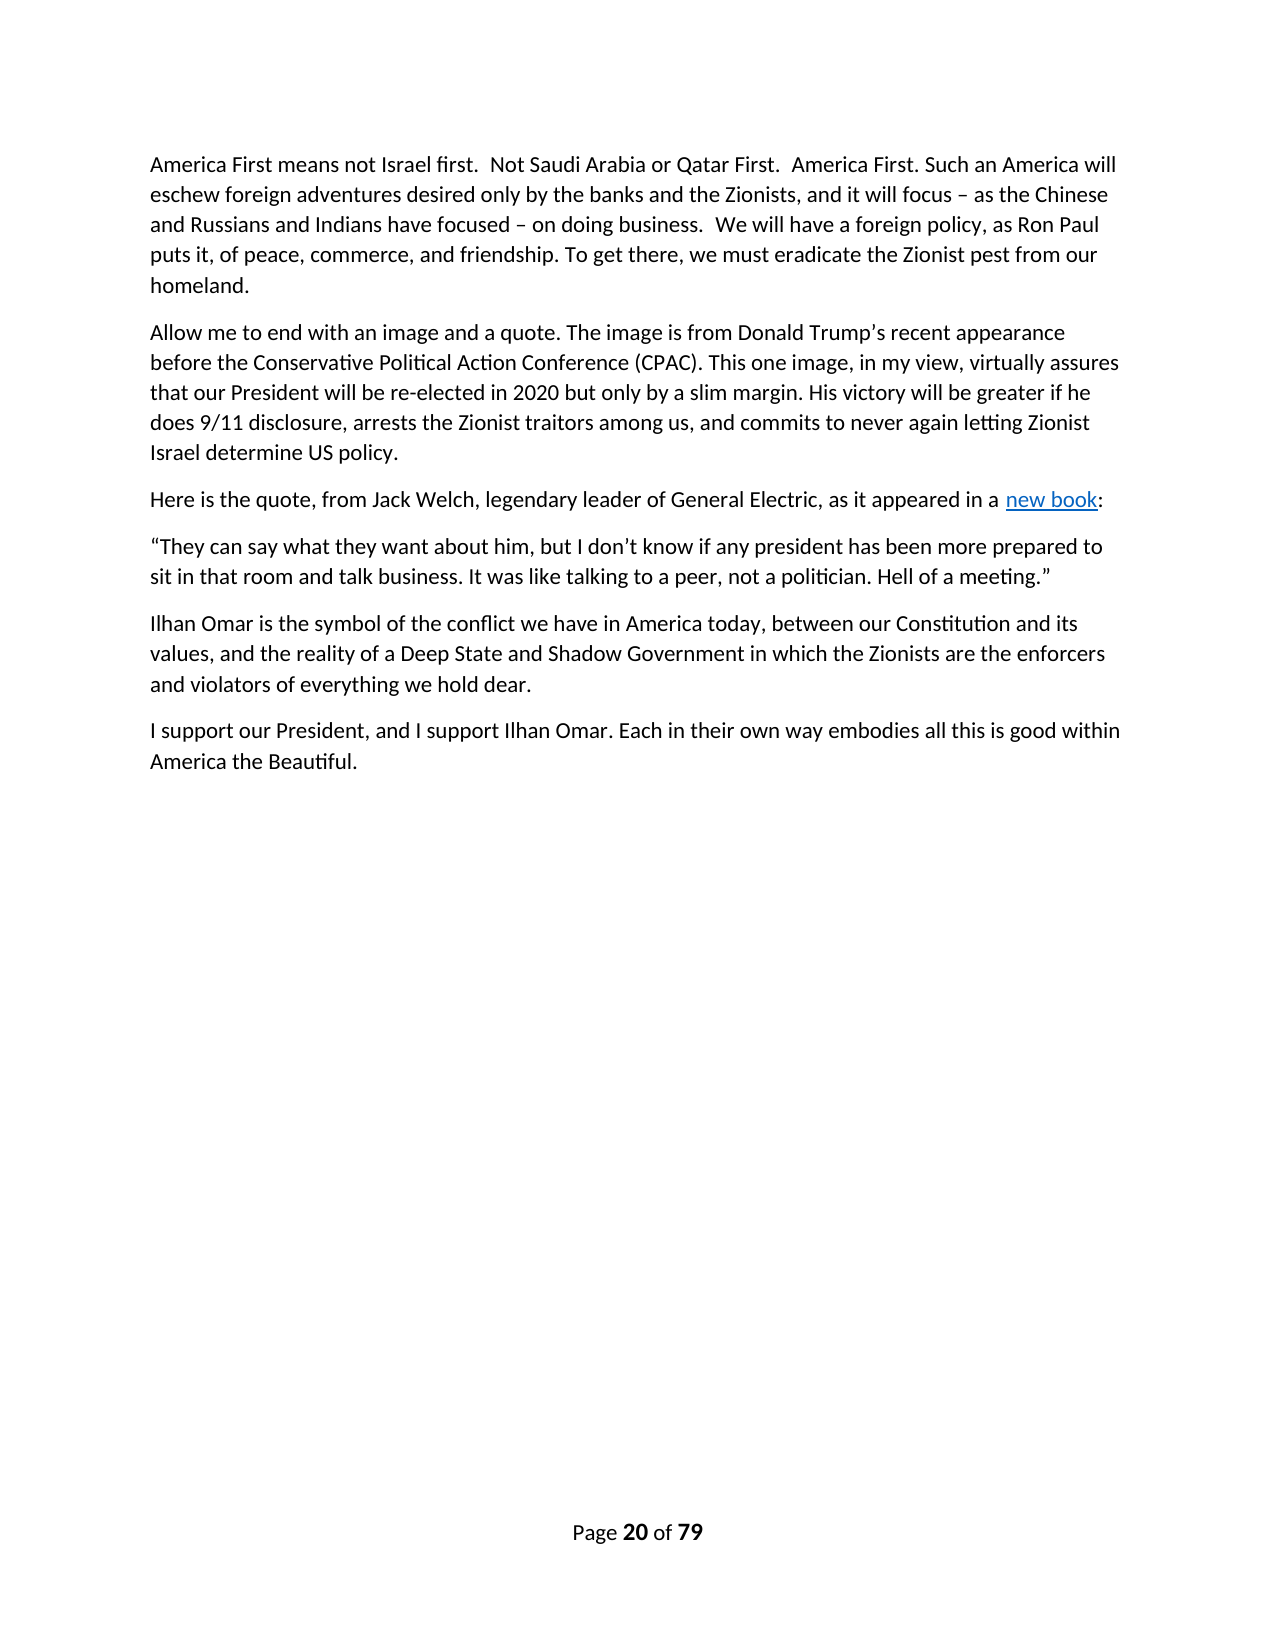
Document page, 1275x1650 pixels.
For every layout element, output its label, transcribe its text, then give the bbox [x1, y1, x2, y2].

text Allow me to end with an image and a quote. The image is from Donald Trump’s recent appearance before the Conservative Political Action Conference (CPAC). This one image, in my view, virtually assures that our President will be re-elected in 2020 but only by a slim margin. His victory will be greater if he does 9/11 disclosure, arrests the Zionist traitors among us, and commits to never again letting Zionist Israel determine US policy. [150, 318, 1125, 467]
text Here is the quote, from Jack Welch, legendary leader of General Electric, as it appeared in a new book: [150, 485, 1125, 513]
text Ilhan Omar is the symbol of the conflict we have in America today, between our Constitution and its values, and the reality of a Deep State and Shadow Government in which the Zionists are the enforcers and violators of everything we hold dear. [150, 609, 1125, 698]
text “They can say what they want about him, but I don’t know if any president has been more prepared to sit in that room and talk business. It was like talking to a peer, not a politician. Hell of a meeting.” [150, 532, 1125, 591]
text America First means not Israel first. Not Saudi Arabia or Qatar First. America First. Such an America will eschew foreign adventures desired only by the banks and the Zionists, and it will focus – as the Chinese and Russians and Indians have focused – on doing business. We will have a foreign policy, as Ron Paul puts it, of peace, commerce, and friendship. To get there, we must eradicate the Zionist pest from our homeland. [150, 150, 1125, 299]
text I support our President, and I support Ilhan Omar. Each in their own way embodies all this is good within America the Beautiful. [150, 717, 1125, 775]
